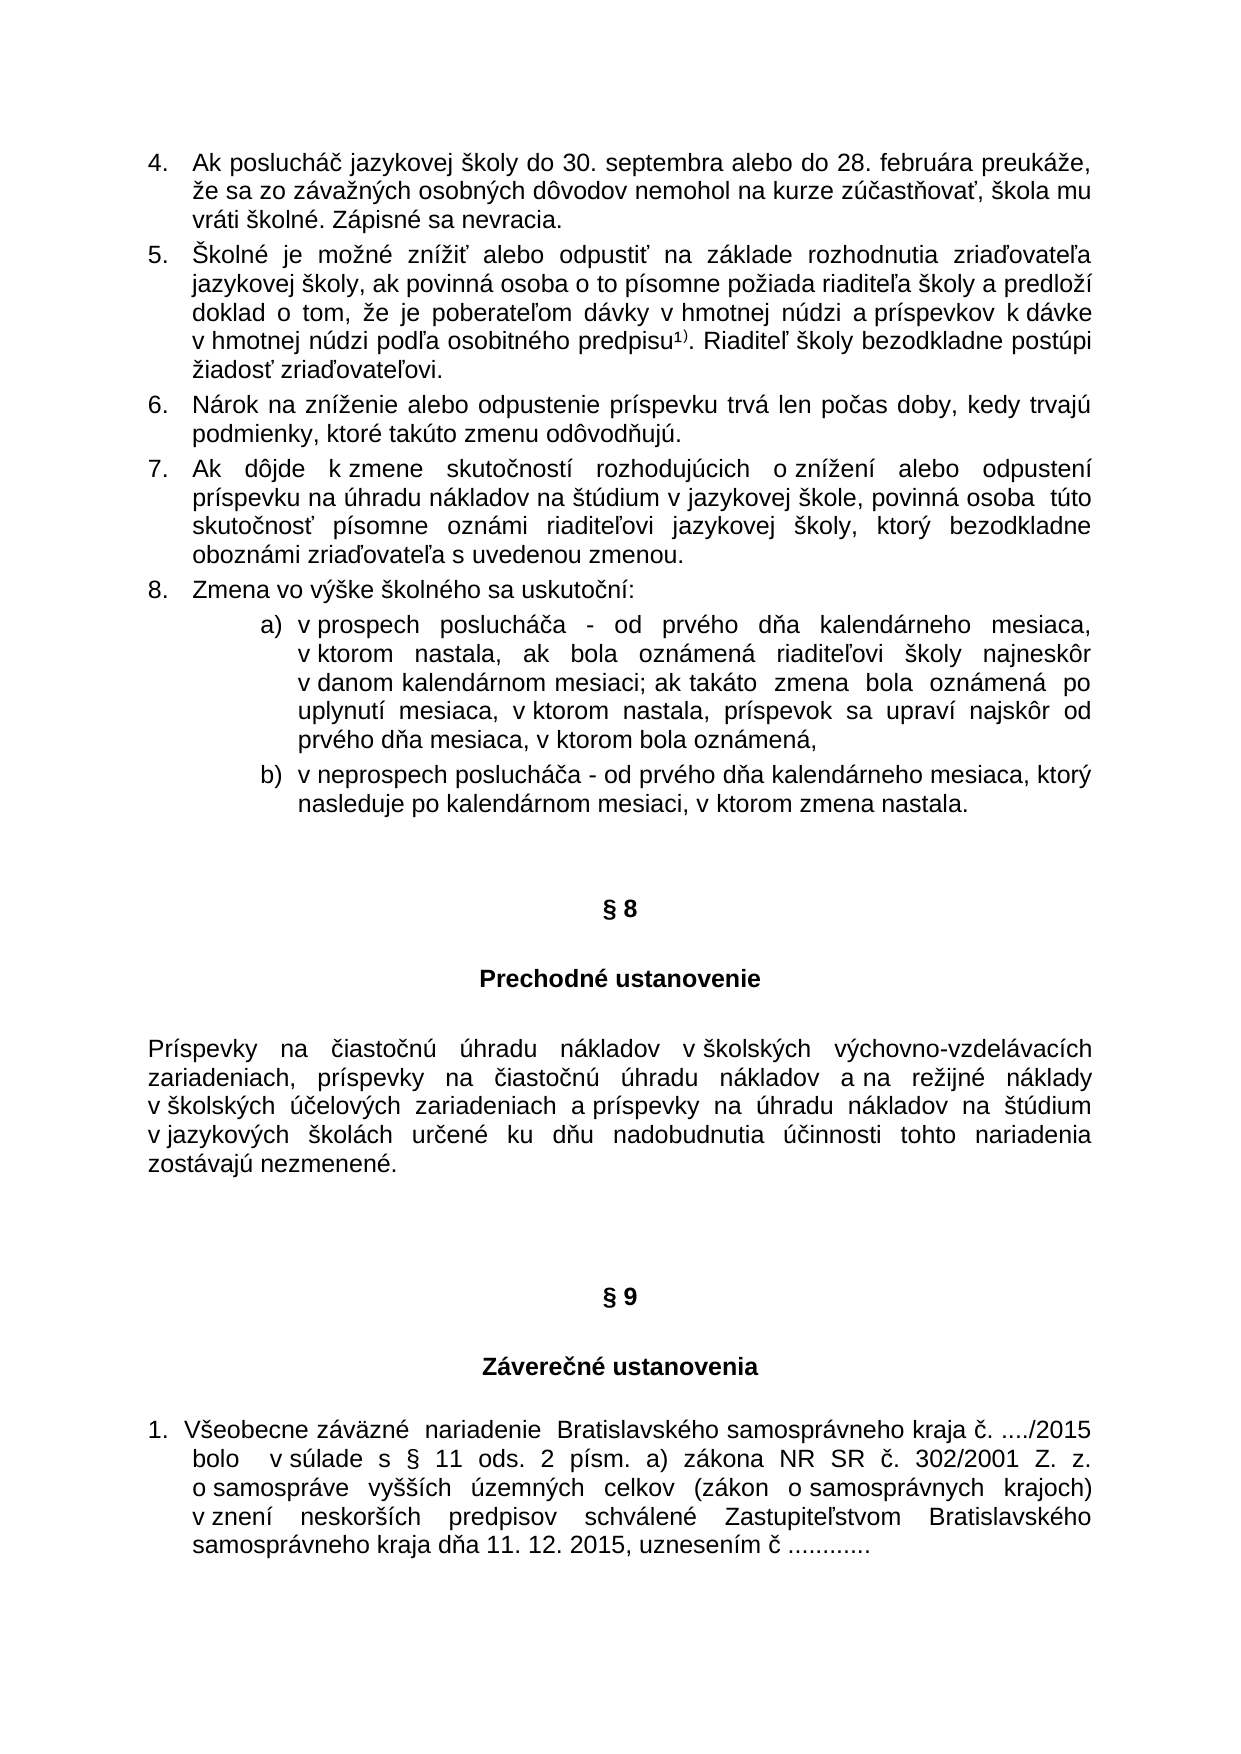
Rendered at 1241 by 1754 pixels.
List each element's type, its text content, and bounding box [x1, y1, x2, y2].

list Ak dôjde k zmene skutočností rozhodujúcich o znížení alebo odpustení príspevku na úhradu nákladov na štúdium v jazykovej škole, povinná osoba túto skutočnosť písomne oznámi riaditeľovi jazykovej školy, ktorý bezodkladne oboznámi zriaďovateľa s uvedenou zmenou. [148, 454, 1093, 569]
text § 8 [148, 894, 1093, 923]
list v prospech poslucháča - od prvého dňa kalendárneho mesiaca, v ktorom nastala, ak bola oznámená riaditeľovi školy najneskôr v danom kalendárnom mesiaci; ak takáto zmena bola oznámená po uplynutí mesiaca, v ktorom nastala, príspevok sa upraví najskôr od prvého dňa mesiaca, v ktorom bola oznámená, [260, 610, 1093, 754]
list Nárok na zníženie alebo odpustenie príspevku trvá len počas doby, kedy trvajú podmienky, ktoré takúto zmenu odôvodňujú. [148, 390, 1093, 448]
list v neprospech poslucháča - od prvého dňa kalendárneho mesiaca, ktorý nasleduje po kalendárnom mesiaci, v ktorom zmena nastala. [260, 760, 1093, 818]
text Záverečné ustanovenia [148, 1352, 1093, 1380]
text Príspevky na čiastočnú úhradu nákladov v školských výchovno-vzdelávacích zariadeniach, príspevky na čiastočnú úhradu nákladov a na režijné náklady v školských účelových zariadeniach a príspevky na úhradu nákladov na štúdium v jazykových školách určené ku dňu nadobudnutia účinnosti tohto nariadenia zostávajú nezmenené. [148, 1034, 1093, 1178]
list Zmena vo výške školného sa uskutoční: [148, 575, 1093, 604]
text Prechodné ustanovenie [148, 964, 1093, 993]
text § 9 [148, 1282, 1093, 1310]
list Ak poslucháč jazykovej školy do 30. septembra alebo do 28. februára preukáže, že sa zo závažných osobných dôvodov nemohol na kurze zúčastňovať, škola mu vráti školné. Zápisné sa nevracia. [148, 148, 1093, 234]
text 1. Všeobecne záväzné nariadenie Bratislavského samosprávneho kraja č. ..../2015 bolo v súlade s § 11 ods. 2 písm. a) zákona NR SR č. 302/2001 Z. z. o samospráve vyšších územných celkov (zákon o samosprávnych krajoch) v znení neskorších predpisov schválené Zastupiteľstvom Bratislavského samosprávneho kraja dňa 11. 12. 2015, uznesením č ............ [148, 1415, 1093, 1559]
list Školné je možné znížiť alebo odpustiť na základe rozhodnutia zriaďovateľa jazykovej školy, ak povinná osoba o to písomne požiada riaditeľa školy a predloží doklad o tom, že je poberateľom dávky v hmotnej núdzi a príspevkov k dávke v hmotnej núdzi podľa osobitného predpisu¹). Riaditeľ školy bezodkladne postúpi žiadosť zriaďovateľovi. [148, 240, 1093, 384]
